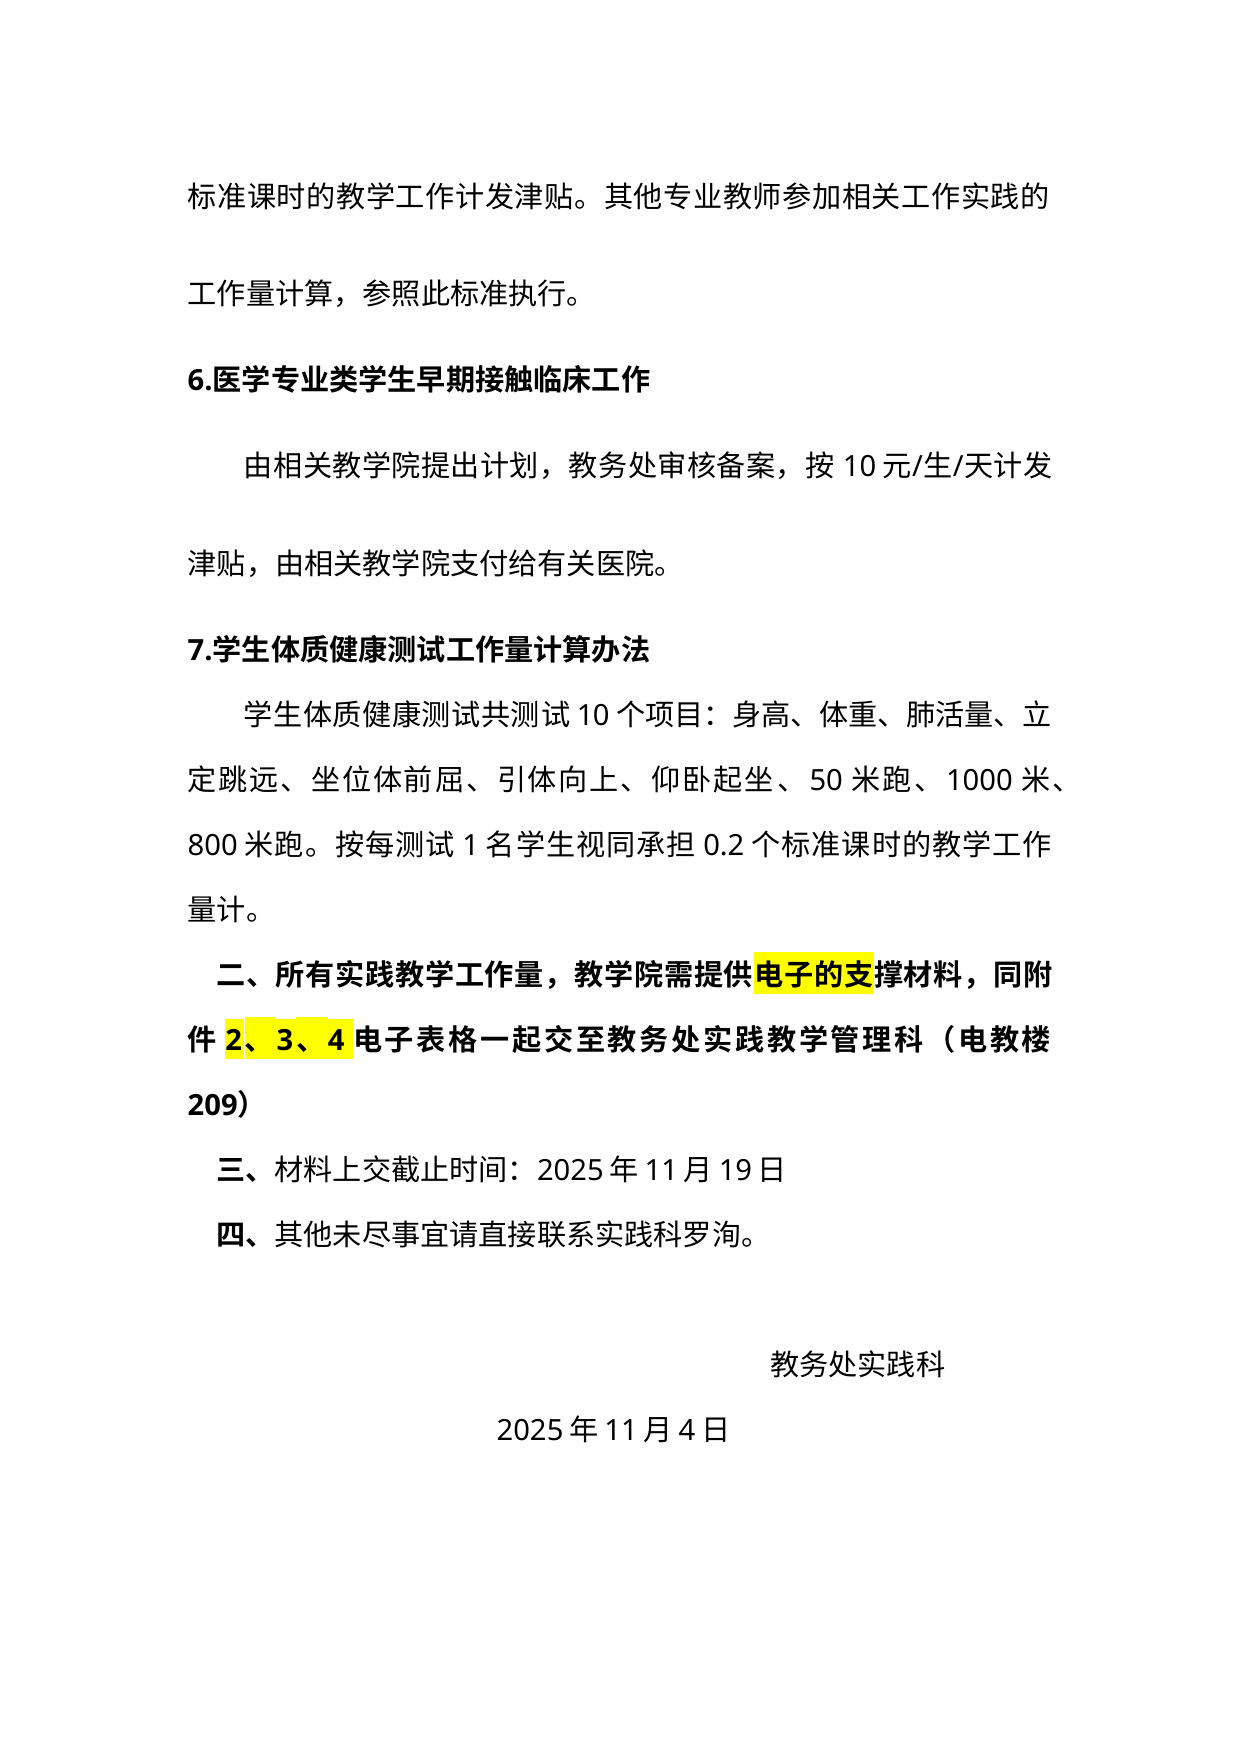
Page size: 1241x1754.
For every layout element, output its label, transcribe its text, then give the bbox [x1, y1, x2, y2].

text 二、所有实践教学工作量，教学院需提供电子的支撑材料，同附件2、3、4电子表格一起交至教务处实践教学管理科（电教楼209） [187, 940, 1053, 1135]
text 由相关教学院提出计划，教务处审核备案，按10元/生/天计发津贴，由相关教学院支付给有关医院。 [187, 432, 1053, 594]
text 四、其他未尽事宜请直接联系实践科罗洵。 [187, 1200, 1053, 1265]
text 教务处实践科 [187, 1330, 1053, 1395]
text 7.学生体质健康测试工作量计算办法 [187, 615, 1053, 680]
text 学生体质健康测试共测试10个项目：身高、体重、肺活量、立定跳远、坐位体前屈、引体向上、仰卧起坐、50米跑、1000米、800米跑。按每测试1名学生视同承担0.2个标准课时的教学工作量计。 [187, 680, 1053, 940]
text 三、材料上交截止时间：2025年11月19日 [187, 1135, 1053, 1200]
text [187, 162, 1053, 324]
text 2025年11月4日 [187, 1395, 1053, 1460]
text 6.医学专业类学生早期接触临床工作 [187, 346, 1053, 411]
